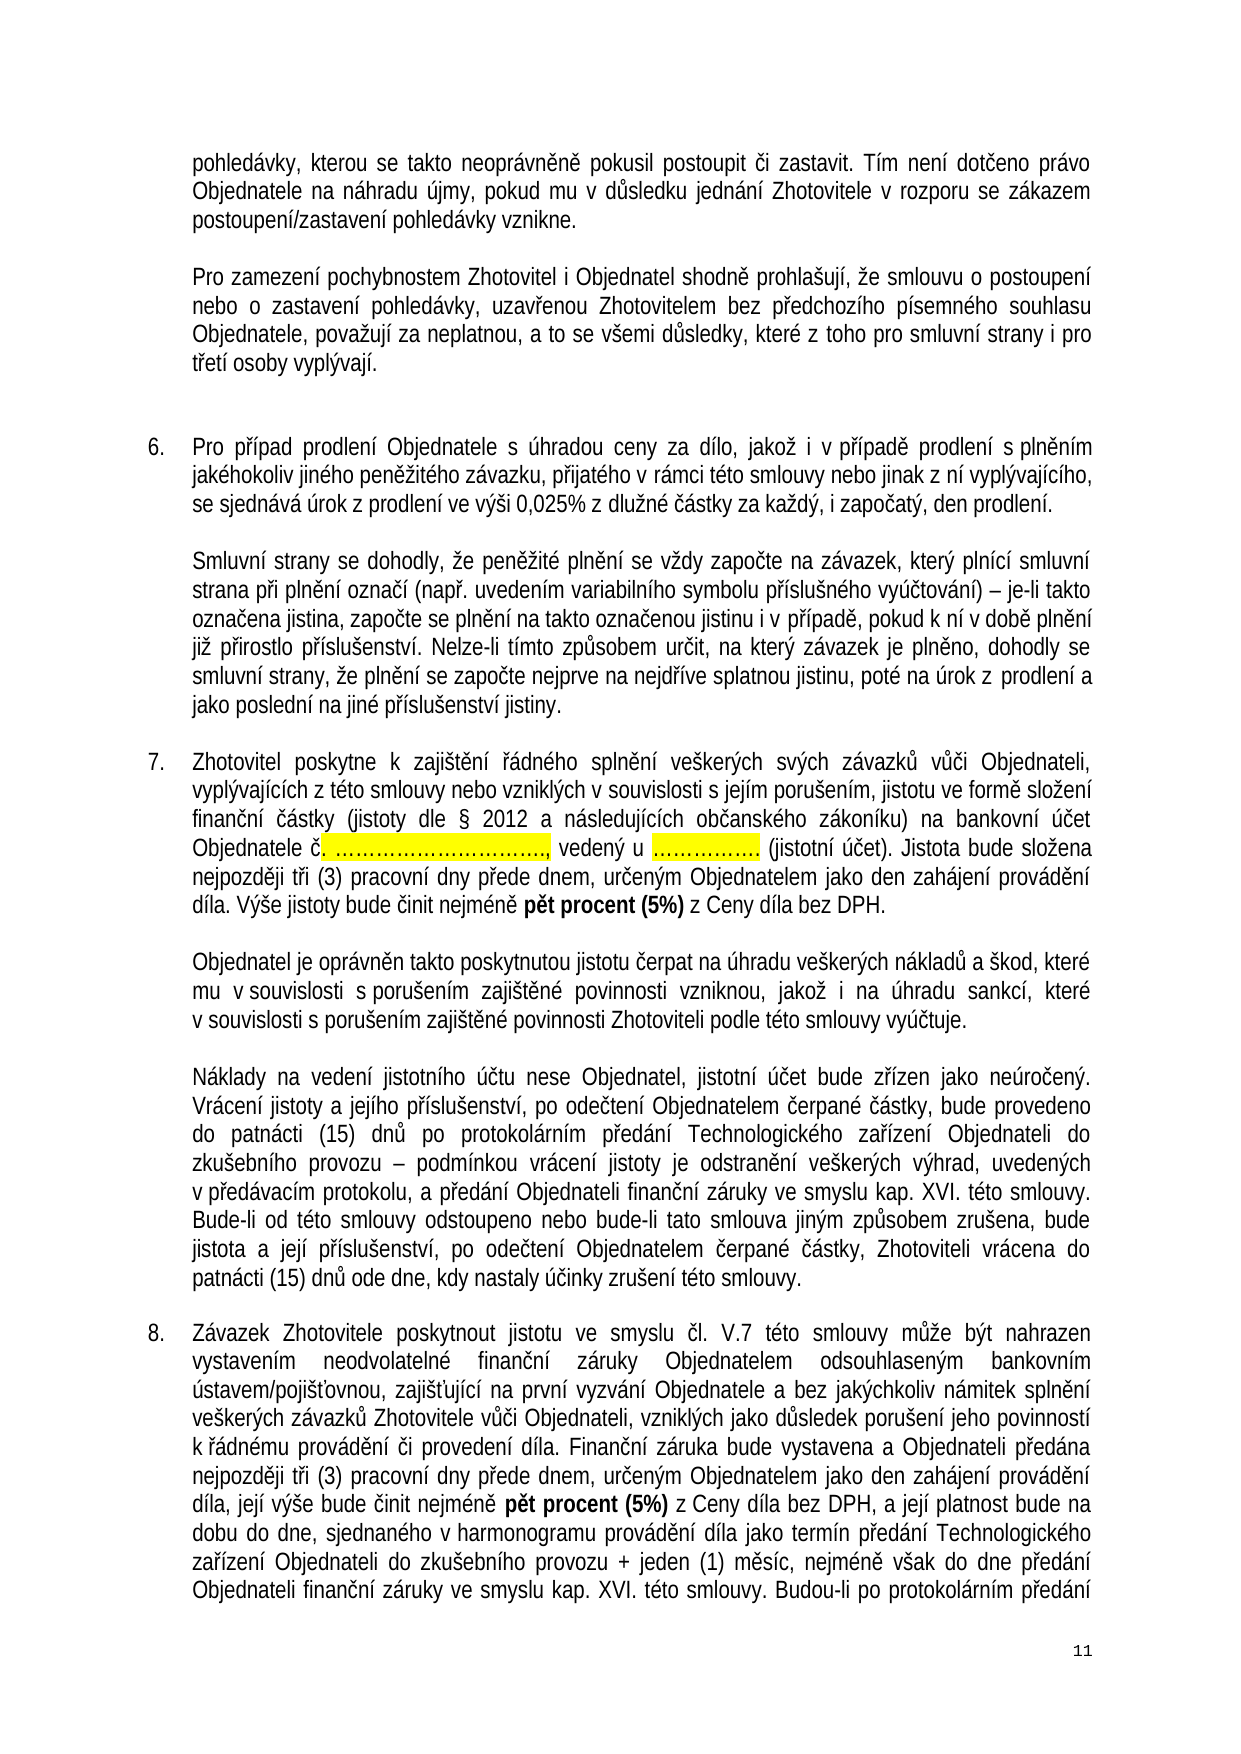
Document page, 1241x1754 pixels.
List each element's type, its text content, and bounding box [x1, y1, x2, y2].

list Pro zamezení pochybnostem Zhotovitel i Objednatel shodně prohlašují, že smlouvu o postoupení nebo o zastavení pohledávky, uzavřenou Zhotovitelem bez předchozího písemného souhlasu Objednatele, považují za neplatnou, a to se všemi důsledky, které z toho pro smluvní strany i pro třetí osoby vyplývají. [192, 262, 1093, 377]
list Smluvní strany se dohodly, že peněžité plnění se vždy započte na závazek, který plnící smluvní strana při plnění označí (např. uvedením variabilního symbolu příslušného vyúčtování) – je-li takto označena jistina, započte se plnění na takto označenou jistinu i v případě, pokud k ní v době plnění již přirostlo příslušenství. Nelze-li tímto způsobem určit, na který závazek je plněno, dohodly se smluvní strany, že plnění se započte nejprve na nejdříve splatnou jistinu, poté na úrok z prodlení a jako poslední na jiné příslušenství jistiny. [192, 546, 1093, 718]
list Zhotovitel poskytne k zajištění řádného splnění veškerých svých závazků vůči Objednateli, vyplývajících z této smlouvy nebo vzniklých v souvislosti s jejím porušením, jistotu ve formě složení finanční částky (jistoty dle § 2012 a následujících občanského zákoníku) na bankovní účet Objednatele č. …………………………., vedený u ……………. (jistotní účet). Jistota bude složena nejpozději tři (3) pracovní dny přede dnem, určeným Objednatelem jako den zahájení provádění díla. Výše jistoty bude činit nejméně pět procent (5%) z Ceny díla bez DPH. [148, 747, 1093, 919]
list Pro případ prodlení Objednatele s úhradou ceny za dílo, jakož i v případě prodlení s plněním jakéhokoliv jiného peněžitého závazku, přijatého v rámci této smlouvy nebo jinak z ní vyplývajícího, se sjednává úrok z prodlení ve výši 0,025% z dlužné částky za každý, i započatý, den prodlení. [148, 432, 1093, 518]
list Objednatel je oprávněn takto poskytnutou jistotu čerpat na úhradu veškerých nákladů a škod, které mu v souvislosti s porušením zajištěné povinnosti vzniknou, jakož i na úhradu sankcí, které v souvislosti s porušením zajištěné povinnosti Zhotoviteli podle této smlouvy vyúčtuje. [192, 947, 1093, 1033]
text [192, 148, 1093, 233]
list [148, 1317, 1093, 1604]
list Náklady na vedení jistotního účtu nese Objednatel, jistotní účet bude zřízen jako neúročený. Vrácení jistoty a jejího příslušenství, po odečtení Objednatelem čerpané částky, bude provedeno do patnácti (15) dnů po protokolárním předání Technologického zařízení Objednateli do zkušebního provozu – podmínkou vrácení jistoty je odstranění veškerých výhrad, uvedených v předávacím protokolu, a předání Objednateli finanční záruky ve smyslu kap. XVI. této smlouvy. Bude-li od této smlouvy odstoupeno nebo bude-li tato smlouva jiným způsobem zrušena, bude jistota a její příslušenství, po odečtení Objednatelem čerpané částky, Zhotoviteli vrácena do patnácti (15) dnů ode dne, kdy nastaly účinky zrušení této smlouvy. [192, 1062, 1093, 1291]
